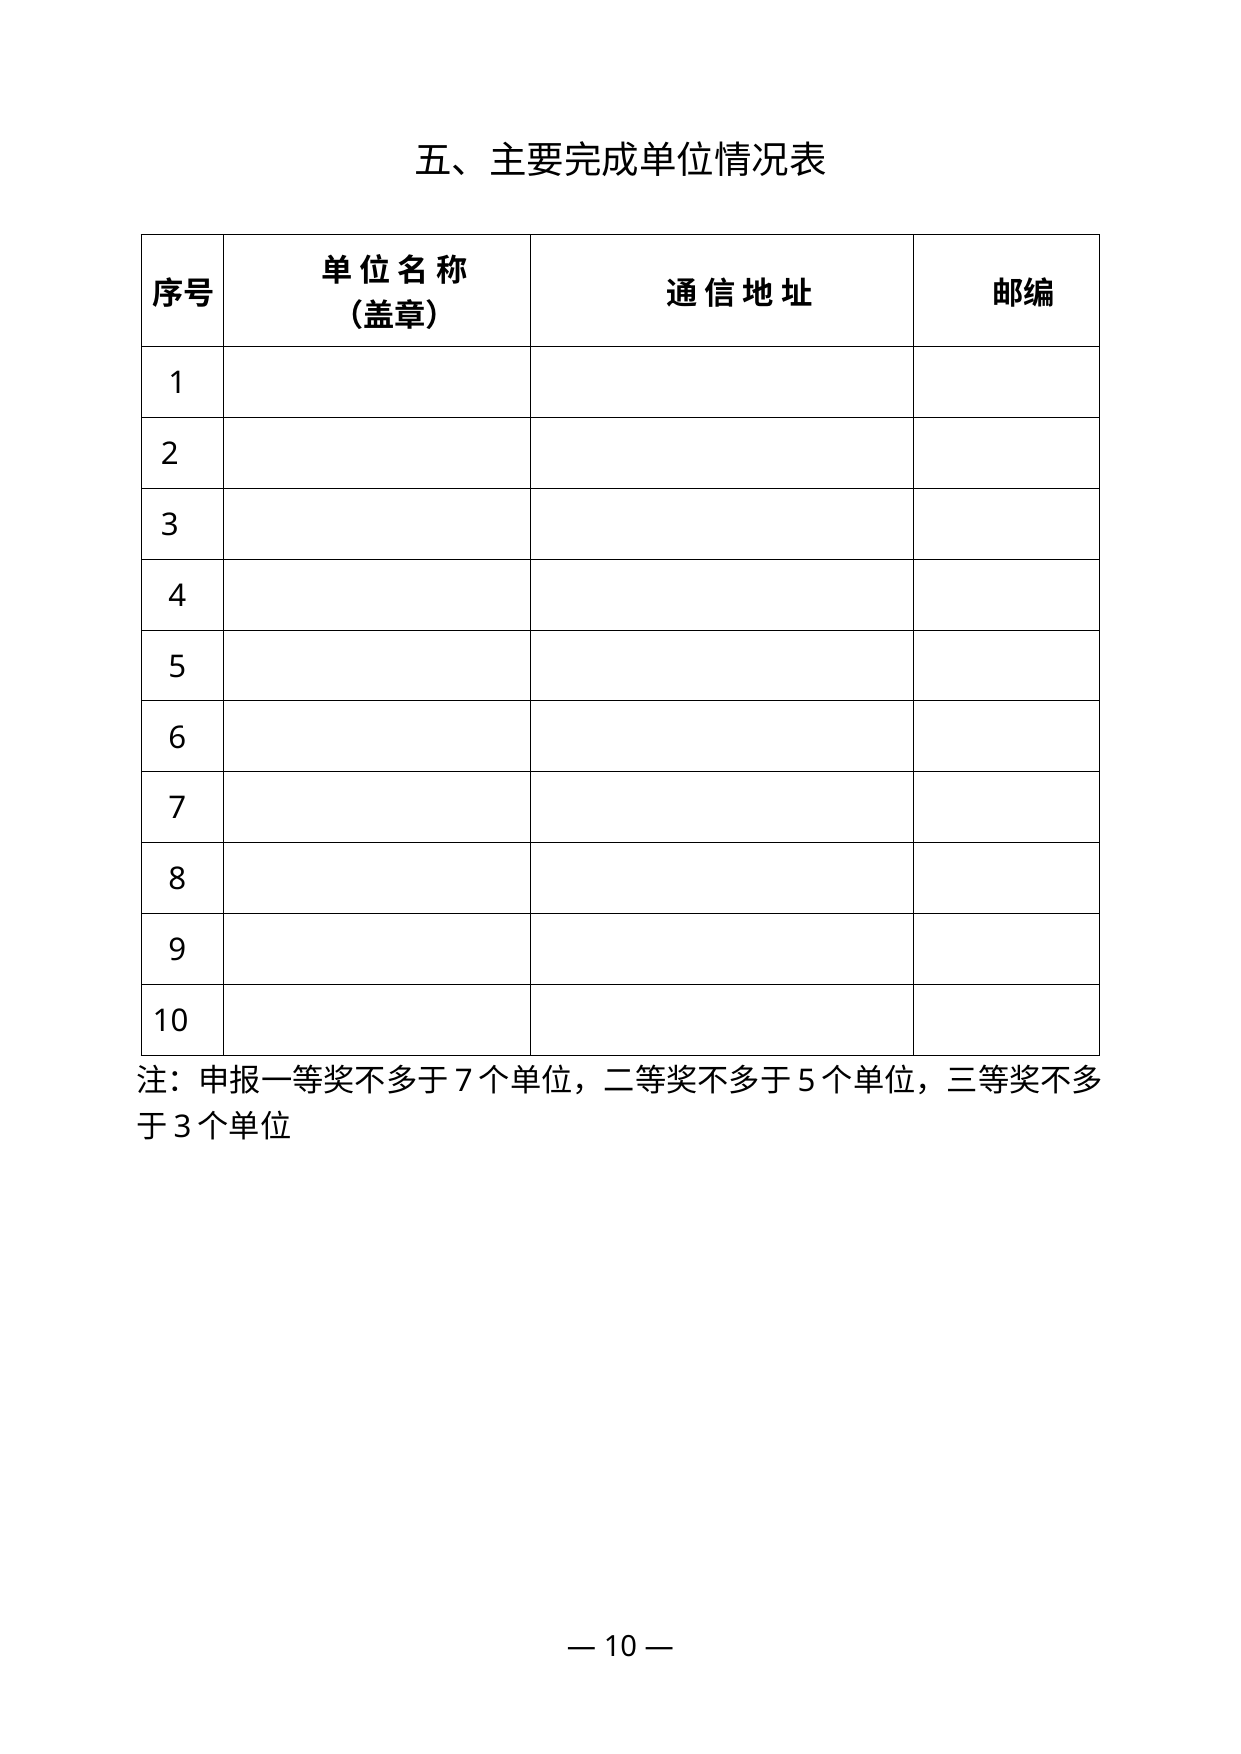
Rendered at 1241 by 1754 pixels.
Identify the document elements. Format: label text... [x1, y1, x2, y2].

table_cell [914, 985, 1099, 1054]
table_cell [531, 985, 913, 1054]
table_cell [914, 489, 1099, 559]
table_cell 6 [142, 701, 223, 771]
text 五、主要完成单位情况表 [136, 130, 1104, 184]
table_cell [224, 560, 530, 629]
table_cell [914, 701, 1099, 771]
table_cell [914, 347, 1099, 417]
table_cell 8 [142, 843, 223, 913]
table_cell [531, 631, 913, 700]
table_cell [531, 347, 913, 417]
table_cell 2 [142, 418, 223, 488]
table_header 单 位 名 称 （盖章） [224, 235, 530, 346]
table_cell [914, 914, 1099, 984]
table_cell [531, 701, 913, 771]
table_cell [224, 985, 530, 1054]
table_header 邮编 [914, 235, 1099, 346]
table_cell [224, 914, 530, 984]
table_cell [531, 772, 913, 842]
table_cell [224, 489, 530, 559]
table_cell 7 [142, 772, 223, 842]
table_cell [914, 631, 1099, 700]
table_cell [531, 843, 913, 913]
table_cell [224, 418, 530, 488]
table_cell [531, 914, 913, 984]
table_cell 10 [142, 985, 223, 1054]
table_cell [531, 489, 913, 559]
table_cell [224, 631, 530, 700]
table_cell 3 [142, 489, 223, 559]
table_header 通 信 地 址 [531, 235, 913, 346]
table_header 序号 [142, 235, 223, 346]
table_cell [531, 560, 913, 629]
table_cell [224, 701, 530, 771]
table_cell [914, 772, 1099, 842]
text 注：申报一等奖不多于7个单位，二等奖不多于5个单位，三等奖不多于3个单位 [136, 1056, 1104, 1146]
table_cell [224, 347, 530, 417]
table_cell 5 [142, 631, 223, 700]
table_cell [914, 418, 1099, 488]
table_cell [224, 772, 530, 842]
table_cell 1 [142, 347, 223, 417]
table_cell [224, 843, 530, 913]
table_cell 4 [142, 560, 223, 629]
table_cell [914, 560, 1099, 629]
table_cell [914, 843, 1099, 913]
table_cell [531, 418, 913, 488]
table_cell 9 [142, 914, 223, 984]
